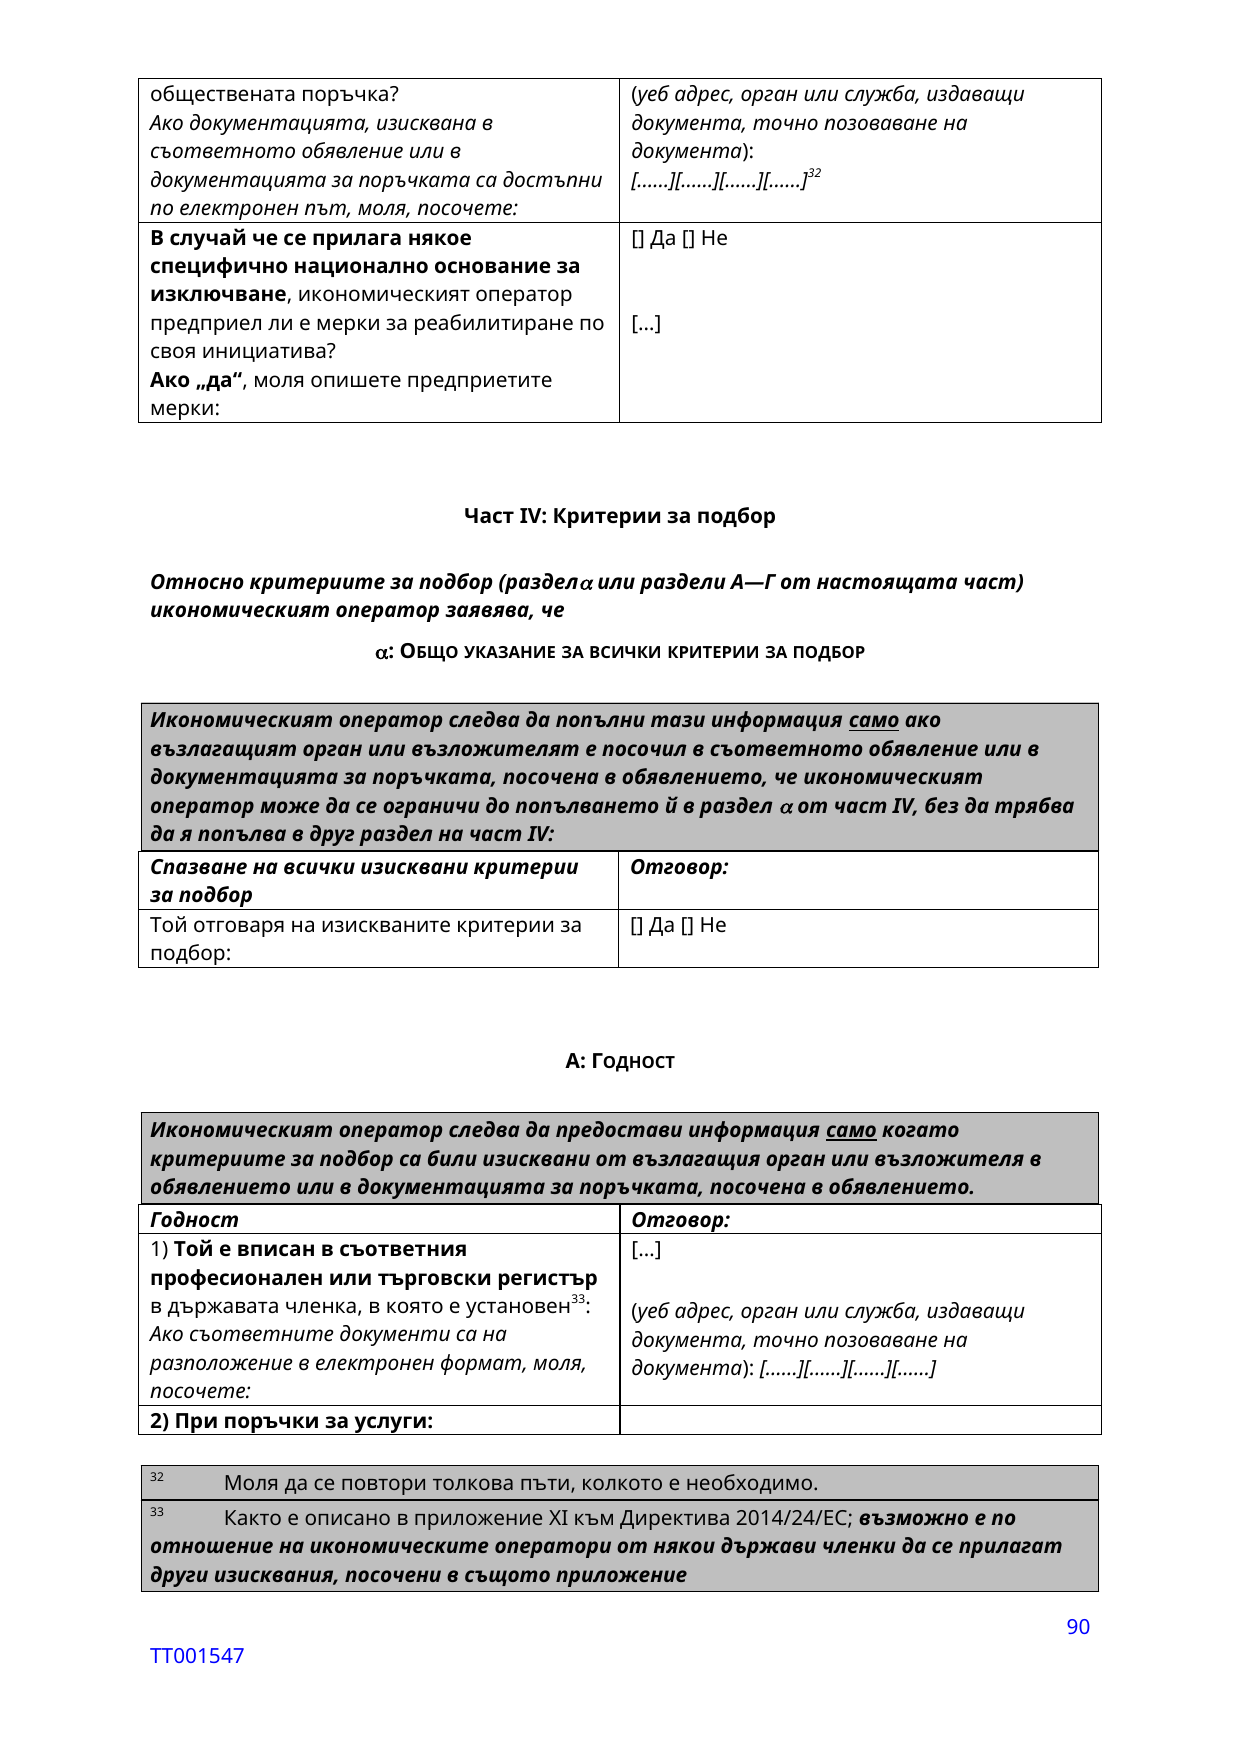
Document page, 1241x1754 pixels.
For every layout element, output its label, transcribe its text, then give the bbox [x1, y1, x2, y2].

text Относно критериите за подбор (раздел или раздели А—Г от настоящата част) икономическият оператор заявява, че [150, 567, 1090, 624]
table_cell [] Да [] Не […] [620, 223, 1101, 422]
table_cell [] Да [] Не [619, 910, 1098, 967]
table_header Отговор: [619, 852, 1098, 909]
table_cell Той отговаря на изискваните критерии за подбор: [139, 910, 618, 967]
table_header Спазване на всички изисквани критерии за подбор [139, 852, 618, 909]
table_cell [139, 1406, 619, 1434]
table_cell […] (уеб адрес, орган или служба, издаващи документа, точно позоваване на документа): [……][……][……][……] [621, 1234, 1101, 1405]
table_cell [620, 79, 1101, 222]
text : Общо указание за всички критерии за подбор [150, 636, 1090, 665]
text Икономическият оператор следва да попълни тази информация само ако възлагащият орган или възложителят е посочил в съответното обявление или в документацията за поръчката, посочена в обявлението, че икономическият оператор може да се ограничи до попълването й в раздел от част ІV, без да трябва да я попълва в друг раздел на част ІV: [142, 704, 1098, 850]
table_header Годност [139, 1205, 619, 1233]
text Икономическият оператор следва да предостави информация само когато критериите за подбор са били изисквани от възлагащия орган или възложителя в обявлението или в документацията за поръчката, посочена в обявлението. [142, 1113, 1098, 1203]
table_cell 1) Той е вписан в съответния професионален или търговски регистър в държавата членка, в която е установен: Ако съответните документи са на разположение в електронен формат, моля, посочете: [139, 1234, 619, 1405]
table_cell В случай че се прилага някое специфично национално основание за изключване, икономическият оператор предприел ли е мерки за реабилитиране по своя инициатива? Ако „да“, моля опишете предприетите мерки: [139, 223, 619, 422]
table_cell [139, 79, 619, 222]
table_header Отговор: [621, 1205, 1101, 1233]
text Част IV: Критерии за подбор [150, 501, 1090, 529]
text А: Годност [150, 1046, 1090, 1074]
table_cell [621, 1406, 1101, 1434]
